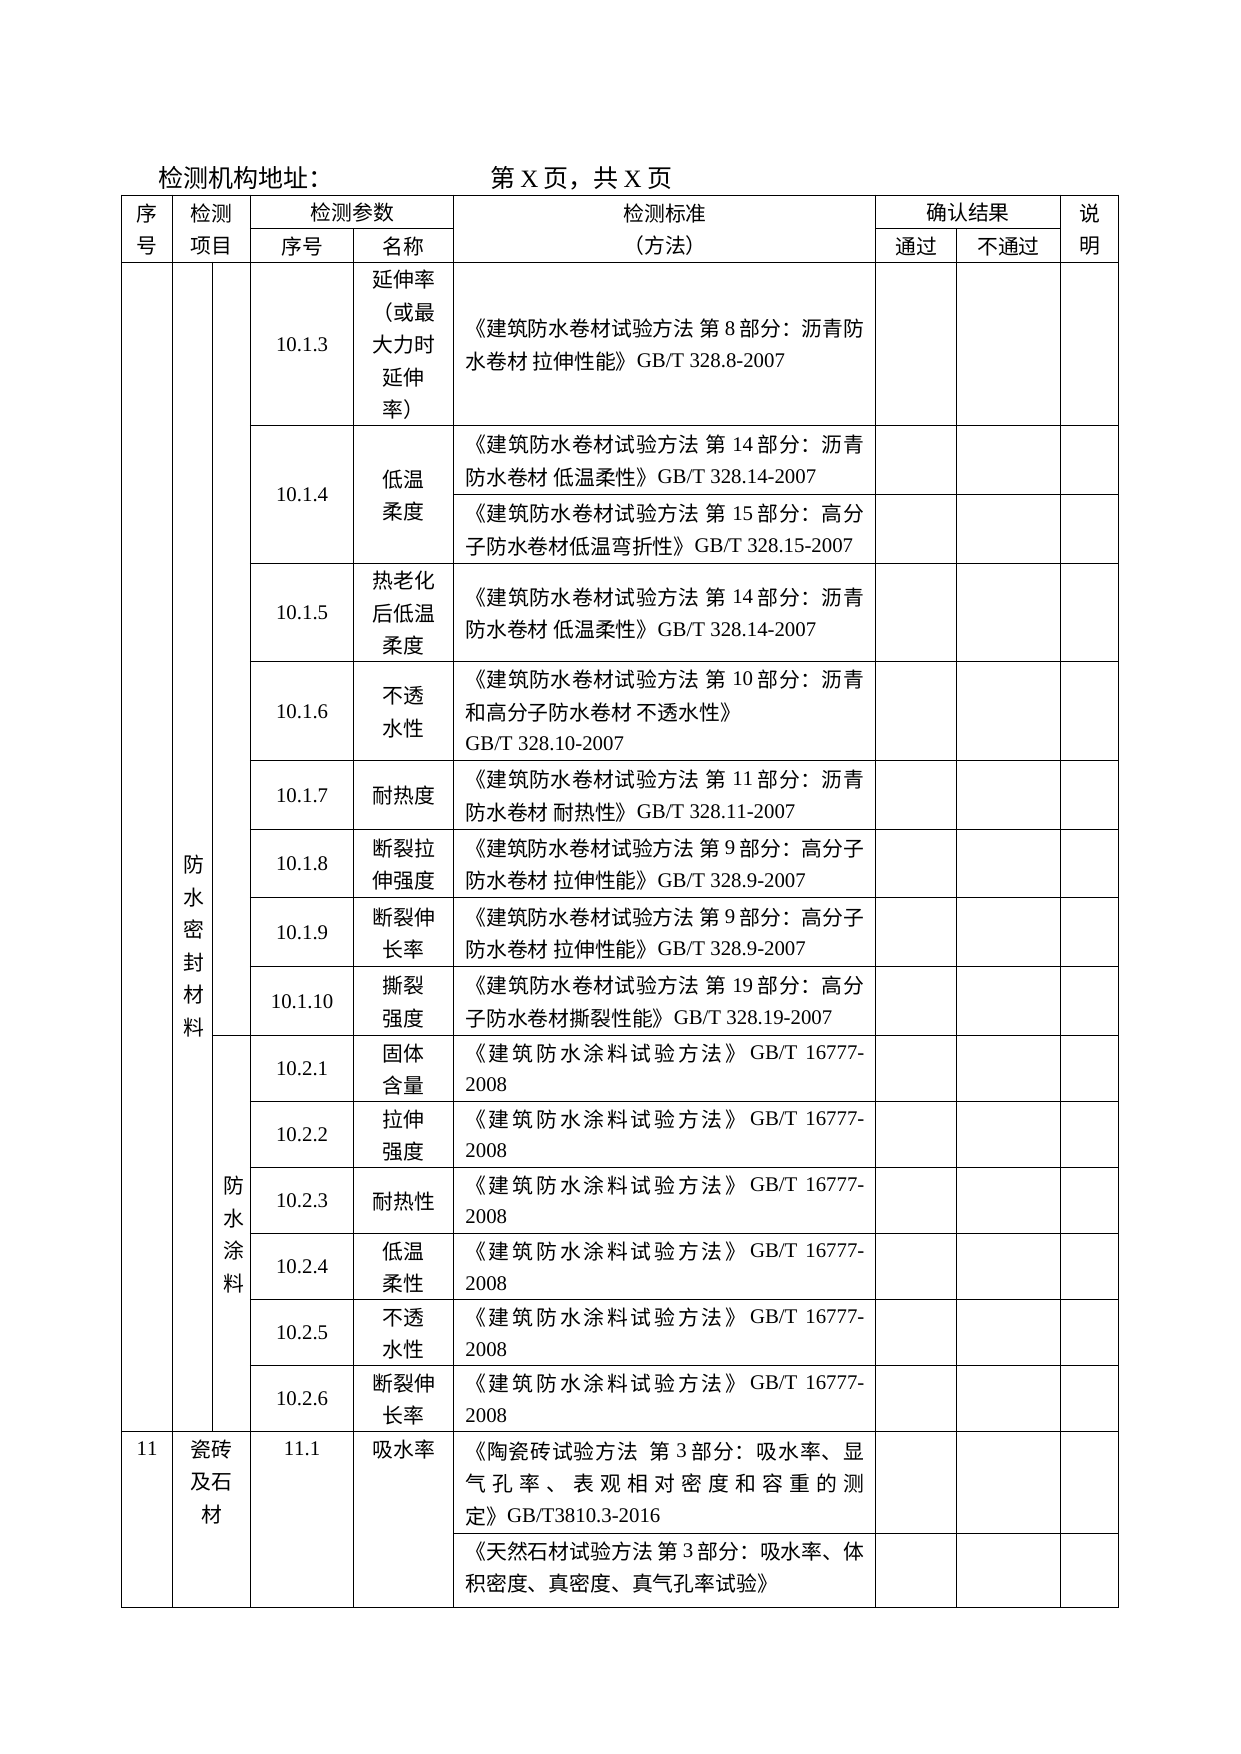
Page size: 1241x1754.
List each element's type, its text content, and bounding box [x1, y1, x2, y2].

table_cell [1061, 898, 1118, 966]
table_cell 耐热度 [354, 761, 453, 828]
table_cell 检测项目 [173, 196, 250, 262]
table_cell 《建筑防水卷材试验方法 第9部分：高分子防水卷材 拉伸性能》GB/T 328.9-2007 [454, 830, 875, 897]
table_cell 10.1.5 [251, 564, 353, 661]
table_cell [1061, 564, 1118, 661]
table_cell 10.1.10 [251, 967, 353, 1035]
table_cell 不透 水性 [354, 662, 453, 760]
table_cell [957, 263, 1060, 425]
table_header 检测机构地址： 第X页，共X 页 [122, 146, 1118, 194]
table_cell [1061, 1036, 1118, 1101]
table_cell 耐热性 [354, 1168, 453, 1233]
table_cell [876, 967, 956, 1035]
table_cell 固体 含量 [354, 1036, 453, 1101]
table_cell [1061, 1432, 1118, 1533]
table_cell [957, 1168, 1060, 1233]
table_cell 不通过 [957, 229, 1060, 262]
table_cell 检测标准 （方法） [454, 196, 875, 262]
table_cell [957, 1102, 1060, 1167]
table_cell 《建筑防水卷材试验方法 第9部分：高分子防水卷材 拉伸性能》GB/T 328.9-2007 [454, 898, 875, 966]
table_cell [957, 1366, 1060, 1431]
table_cell [876, 1300, 956, 1365]
table_cell [957, 1300, 1060, 1365]
table_cell 《建筑防水涂料试验方法》GB/T 16777-2008 [454, 1036, 875, 1101]
table_cell 10.1.8 [251, 830, 353, 897]
table_cell 《建筑防水涂料试验方法》GB/T 16777-2008 [454, 1234, 875, 1299]
table_cell 10.2.3 [251, 1168, 353, 1233]
table_cell 10.2.2 [251, 1102, 353, 1167]
table_cell [957, 426, 1060, 494]
table_cell 不透 水性 [354, 1300, 453, 1365]
table_cell [876, 1534, 956, 1607]
table_cell [957, 1234, 1060, 1299]
table_cell [876, 426, 956, 494]
table_cell [1061, 426, 1118, 494]
table_cell [876, 1102, 956, 1167]
table_cell 《建筑防水涂料试验方法》GB/T 16777-2008 [454, 1300, 875, 1365]
table_cell [876, 898, 956, 966]
table_cell 低温 柔性 [354, 1234, 453, 1299]
table_cell 断裂拉伸强度 [354, 830, 453, 897]
table_cell 《建筑防水卷材试验方法 第19部分：高分子防水卷材撕裂性能》GB/T 328.19-2007 [454, 967, 875, 1035]
table_cell [957, 1036, 1060, 1101]
table_cell [876, 1036, 956, 1101]
table_cell 确认结果 [876, 196, 1060, 228]
table_cell 序号 [251, 229, 353, 262]
table_cell [876, 1366, 956, 1431]
table_cell 《建筑防水卷材试验方法 第14部分：沥青防水卷材 低温柔性》GB/T 328.14-2007 [454, 426, 875, 494]
table_cell 10.2.4 [251, 1234, 353, 1299]
table_cell [1061, 263, 1118, 425]
table_cell 《建筑防水涂料试验方法》GB/T 16777-2008 [454, 1102, 875, 1167]
table_cell [1061, 495, 1118, 563]
table_cell 《建筑防水卷材试验方法 第15部分：高分子防水卷材低温弯折性》GB/T 328.15-2007 [454, 495, 875, 563]
table_cell 《建筑防水卷材试验方法 第11部分：沥青防水卷材 耐热性》GB/T 328.11-2007 [454, 761, 875, 828]
table_cell 《建筑防水卷材试验方法 第10部分：沥青和高分子防水卷材 不透水性》 GB/T 328.10-2007 [454, 662, 875, 760]
table_cell [876, 662, 956, 760]
table_cell 瓷砖及石材 [173, 1432, 250, 1607]
table_cell 10.1.7 [251, 761, 353, 828]
table_cell [876, 1234, 956, 1299]
table_cell 防水涂料 [213, 1036, 250, 1431]
table_cell 名称 [354, 229, 453, 262]
table_cell [876, 495, 956, 563]
table_cell 通过 [876, 229, 956, 262]
table_cell [1061, 1534, 1118, 1607]
table_cell 拉伸 强度 [354, 1102, 453, 1167]
table_cell 撕裂 强度 [354, 967, 453, 1035]
table_cell [876, 830, 956, 897]
table_cell 低温 柔度 [354, 426, 453, 563]
table_cell 断裂伸长率 [354, 898, 453, 966]
table_cell [957, 898, 1060, 966]
table_cell [1061, 1168, 1118, 1233]
table_cell 11.1 [251, 1432, 353, 1607]
table_cell [957, 1534, 1060, 1607]
table_cell 延伸率（或最大力时延伸率） [354, 263, 453, 425]
table_cell [876, 761, 956, 828]
table_cell 《建筑防水卷材试验方法 第14部分：沥青防水卷材 低温柔性》GB/T 328.14-2007 [454, 564, 875, 661]
table_cell 10.1.3 [251, 263, 353, 425]
table_cell [1061, 1366, 1118, 1431]
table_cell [454, 1534, 875, 1607]
table_cell [1061, 662, 1118, 760]
table_cell [957, 830, 1060, 897]
table_cell [876, 263, 956, 425]
table_cell [1061, 830, 1118, 897]
table_cell 《建筑防水涂料试验方法》GB/T 16777-2008 [454, 1366, 875, 1431]
table_cell [957, 967, 1060, 1035]
table_cell [957, 564, 1060, 661]
table_cell 说明 [1061, 196, 1118, 262]
table_cell 10.2.1 [251, 1036, 353, 1101]
table_cell 《建筑防水涂料试验方法》GB/T 16777-2008 [454, 1168, 875, 1233]
table_cell [1061, 761, 1118, 828]
table_cell 吸水率 [354, 1432, 453, 1607]
table_cell 10.1.4 [251, 426, 353, 563]
table_cell 10.1.9 [251, 898, 353, 966]
table_cell [876, 1432, 956, 1533]
table_cell [876, 1168, 956, 1233]
table_cell [1061, 1234, 1118, 1299]
table_cell [957, 662, 1060, 760]
table_cell [957, 495, 1060, 563]
table_cell 10.2.5 [251, 1300, 353, 1365]
table_cell 断裂伸长率 [354, 1366, 453, 1431]
table_cell 热老化后低温柔度 [354, 564, 453, 661]
table_cell [1061, 967, 1118, 1035]
table_cell 10.1.6 [251, 662, 353, 760]
table_cell 11 [122, 1432, 172, 1607]
table_cell [957, 761, 1060, 828]
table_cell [454, 263, 875, 425]
table_cell 序号 [122, 196, 172, 262]
table_cell [876, 564, 956, 661]
table_cell 10.2.6 [251, 1366, 353, 1431]
table_cell [1061, 1300, 1118, 1365]
table_cell 检测参数 [251, 196, 453, 228]
table_cell [957, 1432, 1060, 1533]
table_cell [1061, 1102, 1118, 1167]
table_cell 《陶瓷砖试验方法 第3部分：吸水率、显气孔率、表观相对密度和容重的测定》GB/T3810.3-2016 [454, 1432, 875, 1533]
